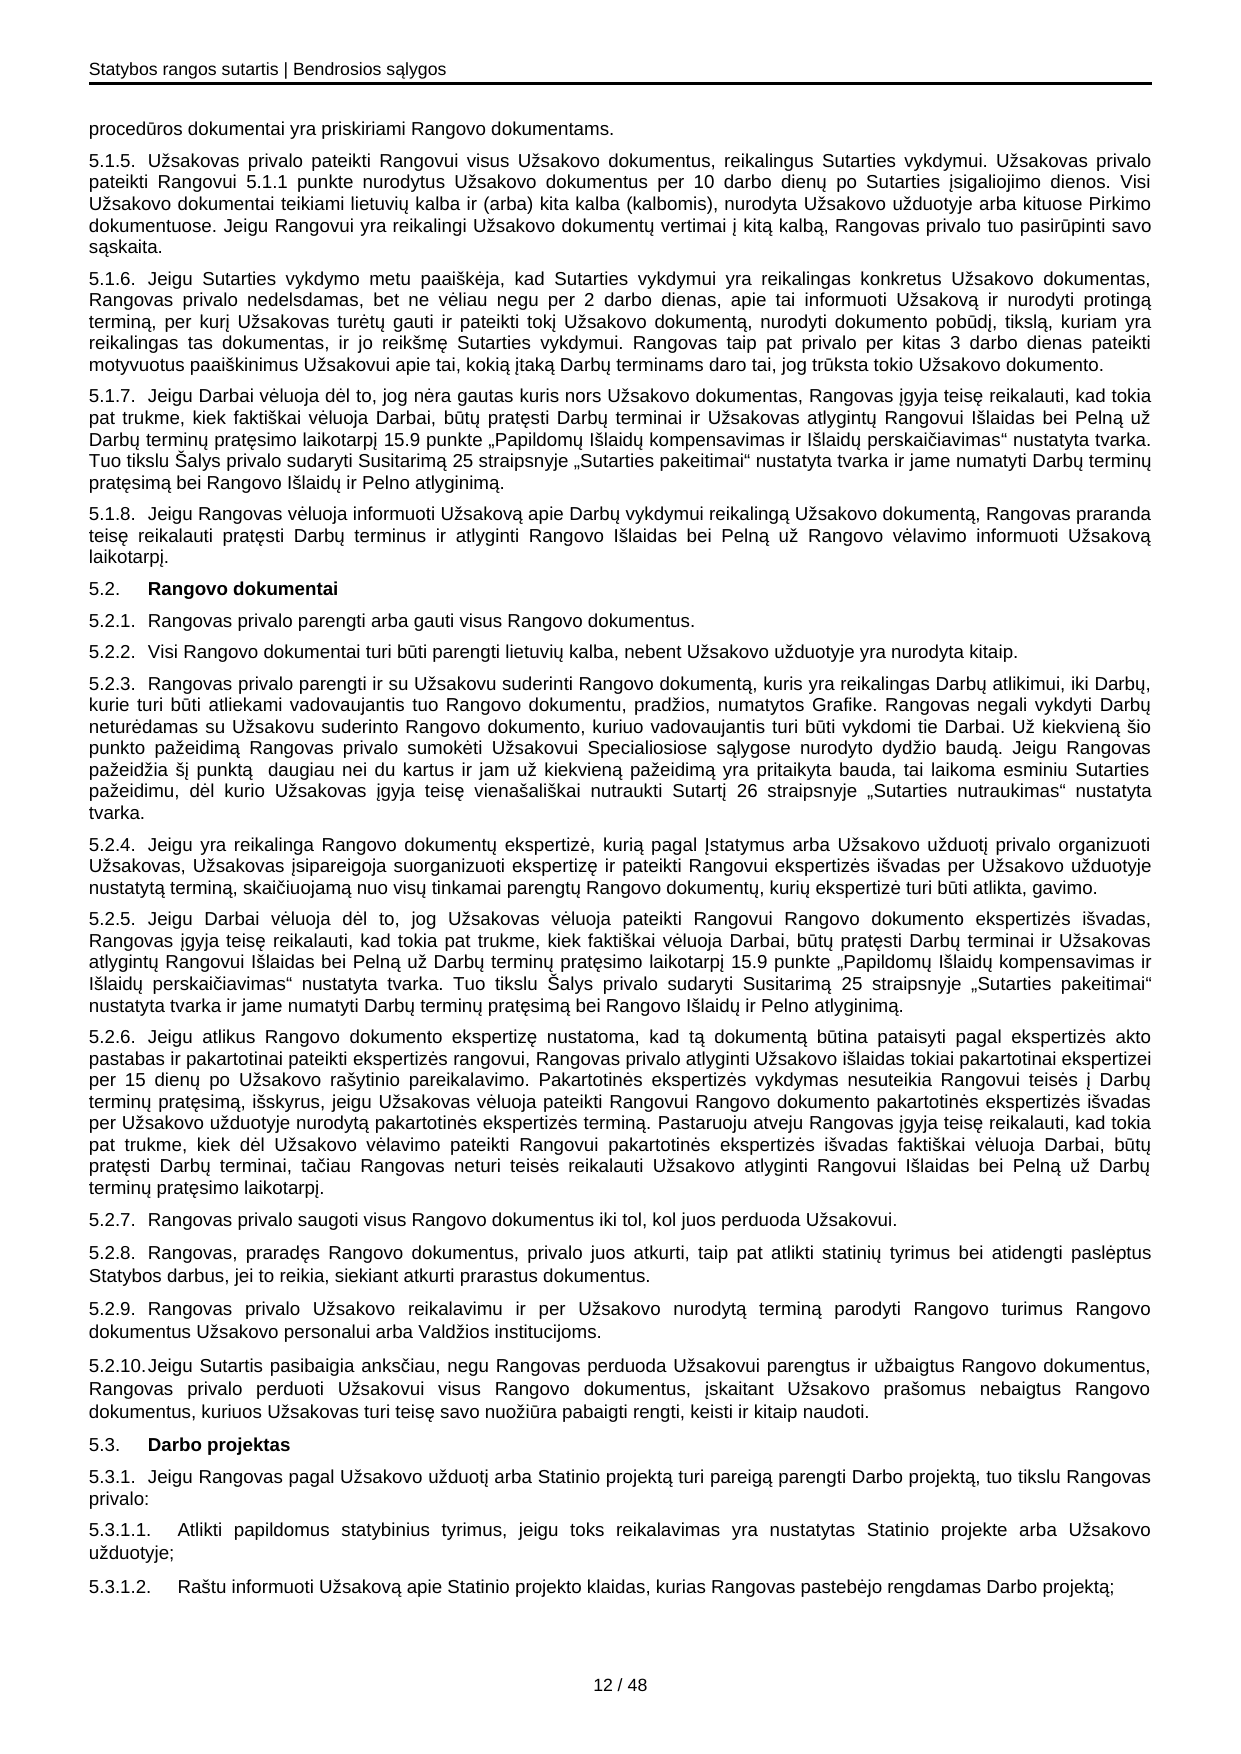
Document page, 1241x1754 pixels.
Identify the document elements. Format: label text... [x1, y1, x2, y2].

list Rangovas privalo parengti arba gauti visus Rangovo dokumentus. [89, 609, 1152, 631]
list Rangovas, praradęs Rangovo dokumentus, privalo juos atkurti, taip pat atlikti statinių tyrimus bei atidengti paslėptus Statybos darbus, jei to reikia, siekiant atkurti prarastus dokumentus. [89, 1242, 1152, 1286]
list Užsakovas privalo pateikti Rangovui visus Užsakovo dokumentus, reikalingus Sutarties vykdymui. Užsakovas privalo pateikti Rangovui 5.1.1 punkte nurodytus Užsakovo dokumentus per 10 darbo dienų po Sutarties įsigaliojimo dienos. Visi Užsakovo dokumentai teikiami lietuvių kalba ir (arba) kita kalba (kalbomis), nurodyta Užsakovo užduotyje arba kituose Pirkimo dokumentuose. Jeigu Rangovui yra reikalingi Užsakovo dokumentų vertimai į kitą kalbą, Rangovas privalo tuo pasirūpinti savo sąskaita. [89, 150, 1152, 257]
list Jeigu Sutartis pasibaigia anksčiau, negu Rangovas perduoda Užsakovui parengtus ir užbaigtus Rangovo dokumentus, Rangovas privalo perduoti Užsakovui visus Rangovo dokumentus, įskaitant Užsakovo prašomus nebaigtus Rangovo dokumentus, kuriuos Užsakovas turi teisę savo nuožiūra pabaigti rengti, keisti ir kitaip naudoti. [89, 1354, 1151, 1423]
list Rangovas privalo parengti ir su Užsakovu suderinti Rangovo dokumentą, kuris yra reikalingas Darbų atlikimui, iki Darbų, kurie turi būti atliekami vadovaujantis tuo Rangovo dokumentu, pradžios, numatytos Grafike. Rangovas negali vykdyti Darbų neturėdamas su Užsakovu suderinto Rangovo dokumento, kuriuo vadovaujantis turi būti vykdomi tie Darbai. Už kiekvieną šio punkto pažeidimą Rangovas privalo sumokėti Užsakovui Specialiosiose sąlygose nurodyto dydžio baudą. Jeigu Rangovas pažeidžia šį punktą daugiau nei du kartus ir jam už kiekvieną pažeidimą yra pritaikyta bauda, tai laikoma esminiu Sutarties pažeidimu, dėl kurio Užsakovas įgyja teisę vienašališkai nutraukti Sutartį 26 straipsnyje „Sutarties nutraukimas“ nustatyta tvarka. [89, 672, 1152, 823]
list Jeigu atlikus Rangovo dokumento ekspertizę nustatoma, kad tą dokumentą būtina pataisyti pagal ekspertizės akto pastabas ir pakartotinai pateikti ekspertizės rangovui, Rangovas privalo atlyginti Užsakovo išlaidas tokiai pakartotinai ekspertizei per 15 dienų po Užsakovo rašytinio pareikalavimo. Pakartotinės ekspertizės vykdymas nesuteikia Rangovui teisės į Darbų terminų pratęsimą, išskyrus, jeigu Užsakovas vėluoja pateikti Rangovui Rangovo dokumento pakartotinės ekspertizės išvadas per Užsakovo užduotyje nurodytą pakartotinės ekspertizės terminą. Pastaruoju atveju Rangovas įgyja teisę reikalauti, kad tokia pat trukme, kiek dėl Užsakovo vėlavimo pateikti Rangovui pakartotinės ekspertizės išvadas faktiškai vėluoja Darbai, būtų pratęsti Darbų terminai, tačiau Rangovas neturi teisės reikalauti Užsakovo atlyginti Rangovui Išlaidas bei Pelną už Darbų terminų pratęsimo laikotarpį. [89, 1026, 1152, 1198]
list Jeigu Rangovas vėluoja informuoti Užsakovą apie Darbų vykdymui reikalingą Užsakovo dokumentą, Rangovas praranda teisę reikalauti pratęsti Darbų terminus ir atlyginti Rangovo Išlaidas bei Pelną už Rangovo vėlavimo informuoti Užsakovą laikotarpį. [89, 503, 1152, 568]
subtitle Rangovo dokumentai [89, 578, 1152, 599]
list Raštu informuoti Užsakovą apie Statinio projekto klaidas, kurias Rangovas pastebėjo rengdamas Darbo projektą; [89, 1575, 1152, 1597]
list Jeigu Sutarties vykdymo metu paaiškėja, kad Sutarties vykdymui yra reikalingas konkretus Užsakovo dokumentas, Rangovas privalo nedelsdamas, bet ne vėliau negu per 2 darbo dienas, apie tai informuoti Užsakovą ir nurodyti protingą terminą, per kurį Užsakovas turėtų gauti ir pateikti tokį Užsakovo dokumentą, nurodyti dokumento pobūdį, tikslą, kuriam yra reikalingas tas dokumentas, ir jo reikšmę Sutarties vykdymui. Rangovas taip pat privalo per kitas 3 darbo dienas pateikti motyvuotus paaiškinimus Užsakovui apie tai, kokią įtaką Darbų terminams daro tai, jog trūksta tokio Užsakovo dokumento. [89, 267, 1152, 375]
list Jeigu Rangovas pagal Užsakovo užduotį arba Statinio projektą turi pareigą parengti Darbo projektą, tuo tikslu Rangovas privalo: [89, 1466, 1152, 1509]
list Atlikti papildomus statybinius tyrimus, jeigu toks reikalavimas yra nustatytas Statinio projekte arba Užsakovo užduotyje; [89, 1519, 1152, 1564]
subtitle Darbo projektas [89, 1434, 1152, 1456]
list Rangovas privalo saugoti visus Rangovo dokumentus iki tol, kol juos perduoda Užsakovui. [89, 1208, 1151, 1230]
list Jeigu yra reikalinga Rangovo dokumentų ekspertizė, kurią pagal Įstatymus arba Užsakovo užduotį privalo organizuoti Užsakovas, Užsakovas įsipareigoja suorganizuoti ekspertizę ir pateikti Rangovui ekspertizės išvadas per Užsakovo užduotyje nustatytą terminą, skaičiuojamą nuo visų tinkamai parengtų Rangovo dokumentų, kurių ekspertizė turi būti atlikta, gavimo. [89, 833, 1152, 898]
list Jeigu Darbai vėluoja dėl to, jog nėra gautas kuris nors Užsakovo dokumentas, Rangovas įgyja teisę reikalauti, kad tokia pat trukme, kiek faktiškai vėluoja Darbai, būtų pratęsti Darbų terminai ir Užsakovas atlygintų Rangovui Išlaidas bei Pelną už Darbų terminų pratęsimo laikotarpį 15.9 punkte „Papildomų Išlaidų kompensavimas ir Išlaidų perskaičiavimas“ nustatyta tvarka. Tuo tikslu Šalys privalo sudaryti Susitarimą 25 straipsnyje „Sutarties pakeitimai“ nustatyta tvarka ir jame numatyti Darbų terminų pratęsimą bei Rangovo Išlaidų ir Pelno atlyginimą. [89, 385, 1152, 493]
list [89, 118, 1152, 140]
list Visi Rangovo dokumentai turi būti parengti lietuvių kalba, nebent Užsakovo užduotyje yra nurodyta kitaip. [89, 641, 1152, 662]
list Jeigu Darbai vėluoja dėl to, jog Užsakovas vėluoja pateikti Rangovui Rangovo dokumento ekspertizės išvadas, Rangovas įgyja teisę reikalauti, kad tokia pat trukme, kiek faktiškai vėluoja Darbai, būtų pratęsti Darbų terminai ir Užsakovas atlygintų Rangovui Išlaidas bei Pelną už Darbų terminų pratęsimo laikotarpį 15.9 punkte „Papildomų Išlaidų kompensavimas ir Išlaidų perskaičiavimas“ nustatyta tvarka. Tuo tikslu Šalys privalo sudaryti Susitarimą 25 straipsnyje „Sutarties pakeitimai“ nustatyta tvarka ir jame numatyti Darbų terminų pratęsimą bei Rangovo Išlaidų ir Pelno atlyginimą. [89, 908, 1152, 1016]
list Rangovas privalo Užsakovo reikalavimu ir per Užsakovo nurodytą terminą parodyti Rangovo turimus Rangovo dokumentus Užsakovo personalui arba Valdžios institucijoms. [89, 1298, 1151, 1343]
